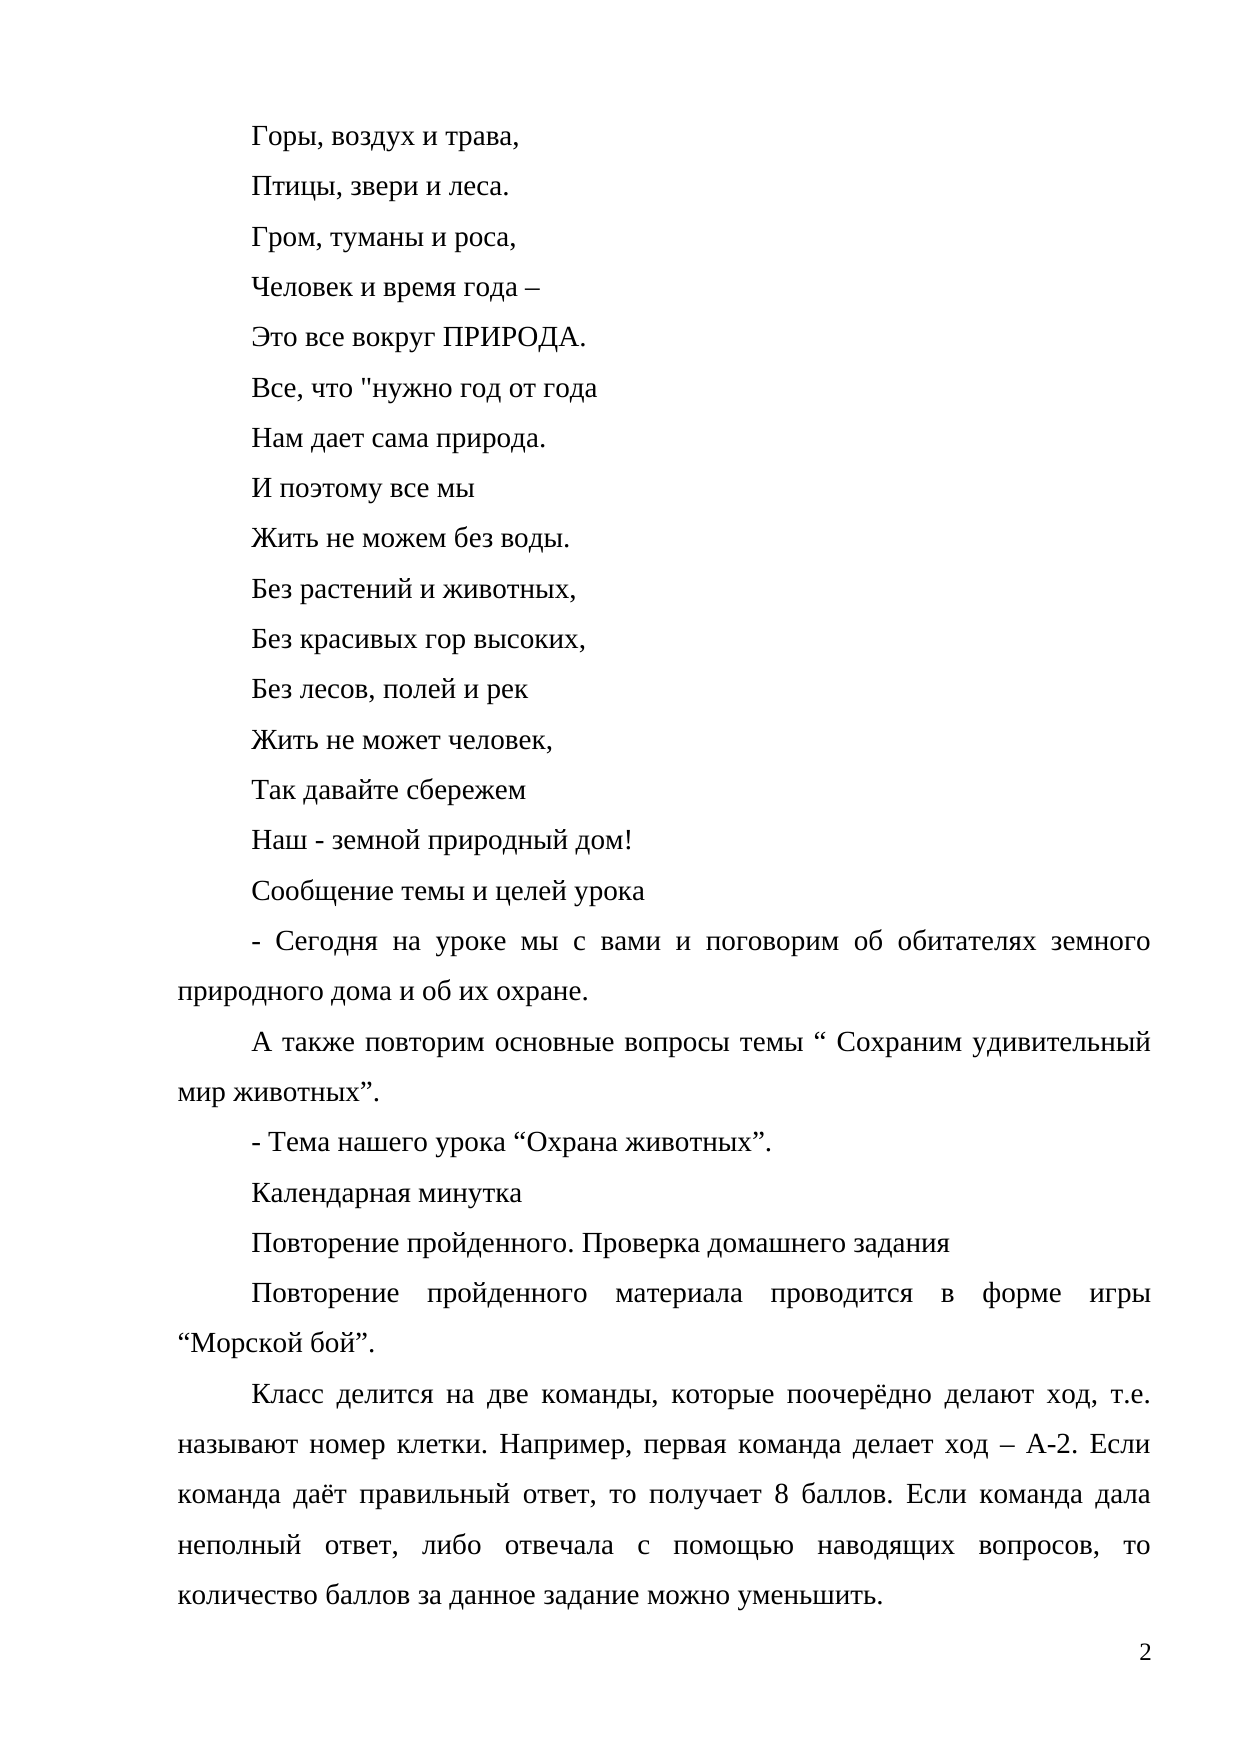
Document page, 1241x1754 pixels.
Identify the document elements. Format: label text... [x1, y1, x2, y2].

text Человек и время года – [177, 269, 1152, 303]
text Без лесов, полей и рек [177, 672, 1152, 705]
text Так давайте сбережем [177, 772, 1152, 806]
text Жить не может человек, [177, 722, 1152, 755]
text Жить не можем без воды. [177, 521, 1152, 554]
text Календарная минутка [177, 1175, 1152, 1208]
text - Сегодня на уроке мы с вами и поговорим об обитателях земного природного дома и об их охране. [177, 923, 1152, 1007]
text Повторение пройденного. Проверка домашнего задания [177, 1225, 1152, 1258]
text Без растений и животных, [177, 571, 1152, 604]
text - Тема нашего урока “Охрана животных”. [177, 1124, 1152, 1158]
text Горы, воздух и трава, [177, 118, 1152, 152]
text Нам дает сама природа. [177, 420, 1152, 453]
text А также повторим основные вопросы темы “ Сохраним удивительный мир животных”. [177, 1024, 1152, 1108]
text Без красивых гор высоких, [177, 621, 1152, 655]
text Сообщение темы и целей урока [177, 873, 1152, 906]
text Наш - земной природный дом! [177, 822, 1152, 856]
text Класс делится на две команды, которые поочерёдно делают ход, т.е. называют номер клетки. Например, первая команда делает ход – А-2. Если команда даёт правильный ответ, то получает 8 баллов. Если команда дала неполный ответ, либо отвечала с помощью наводящих вопросов, то количество баллов за данное задание можно уменьшить. [177, 1376, 1152, 1611]
text Повторение пройденного материала проводится в форме игры “Морской бой”. [177, 1275, 1152, 1359]
text И поэтому все мы [177, 470, 1152, 504]
text Все, что "нужно год от года [177, 370, 1152, 403]
text Гром, туманы и роса, [177, 219, 1152, 252]
text Это все вокруг ПРИРОДА. [177, 319, 1152, 353]
text Птицы, звери и леса. [177, 168, 1152, 202]
